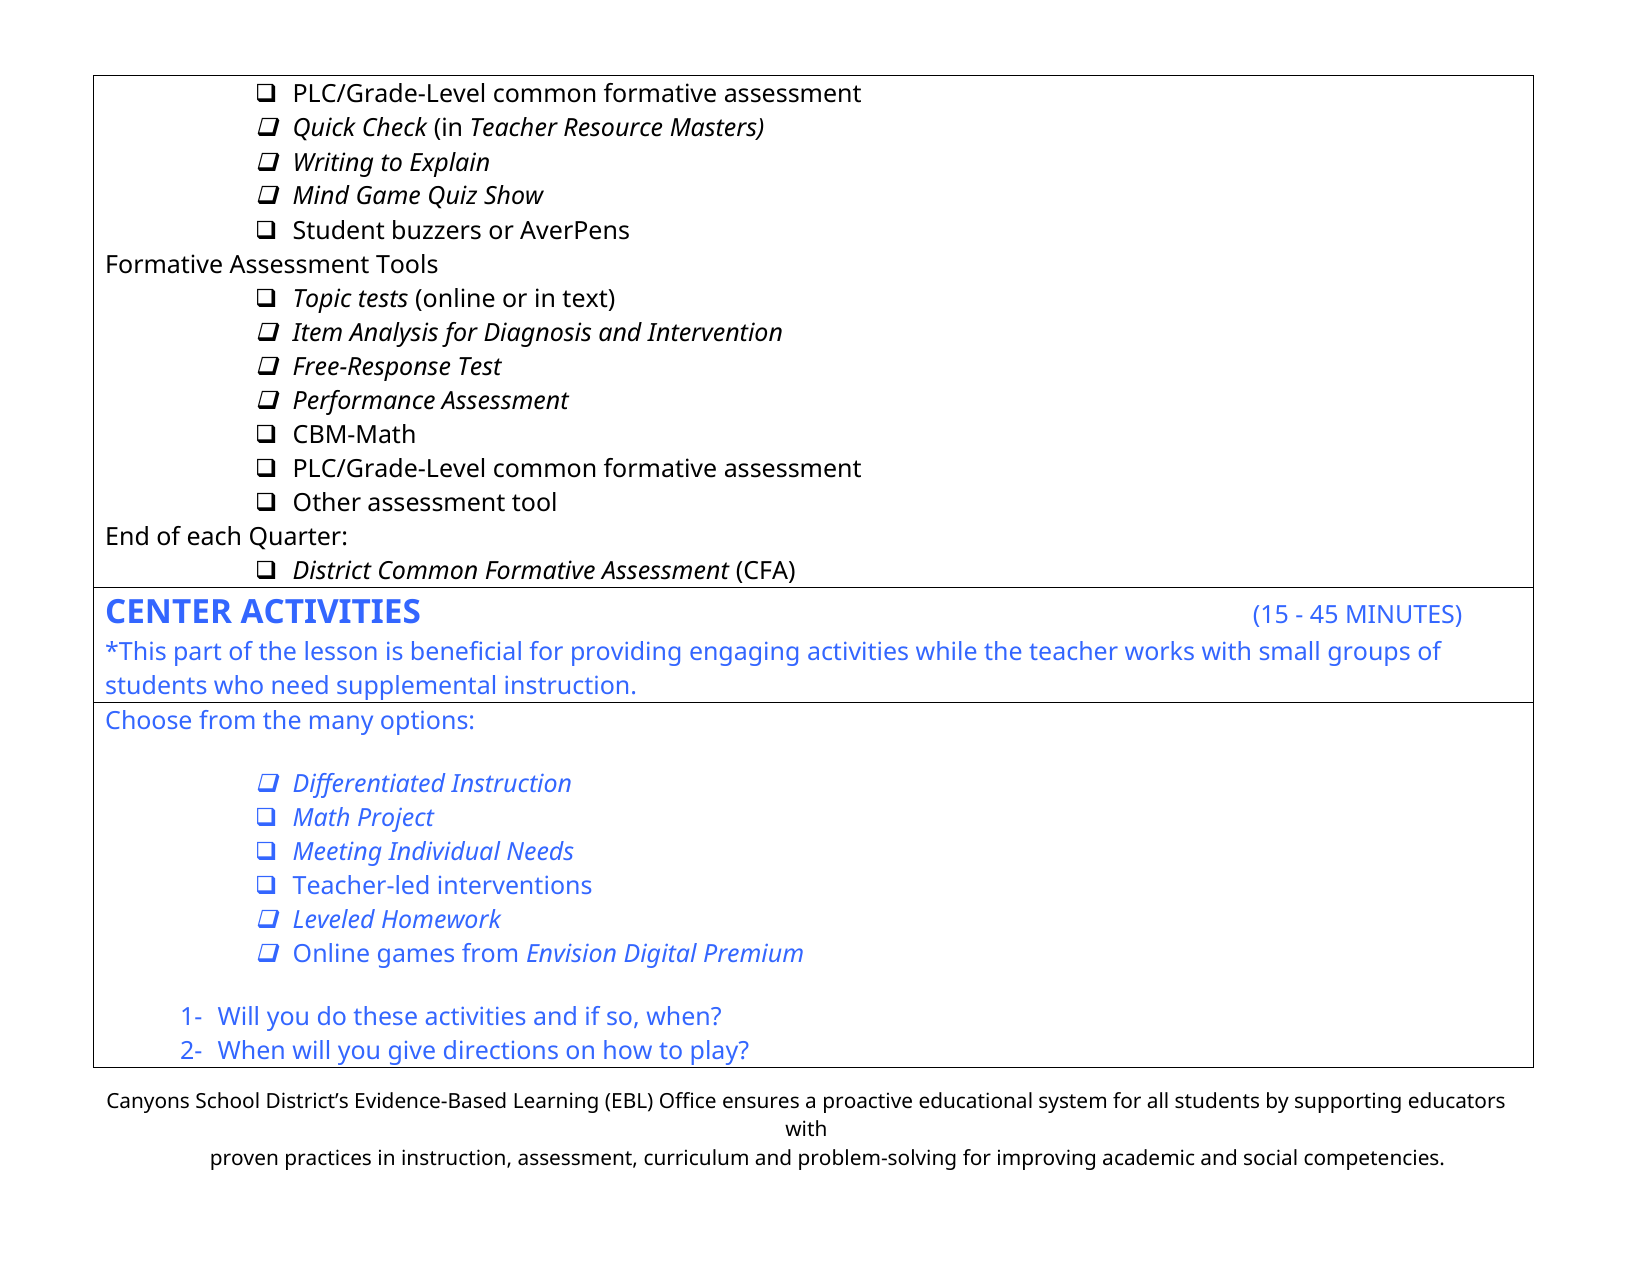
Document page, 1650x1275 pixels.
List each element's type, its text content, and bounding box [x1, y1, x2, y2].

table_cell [94, 703, 1533, 1067]
table_cell CENTER ACTIVITIES (15 - 45 MINUTES) *This part of the lesson is beneficial for providing engaging activities while the teacher works with small groups of students who need supplemental instruction. [94, 588, 1533, 702]
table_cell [94, 76, 1533, 587]
